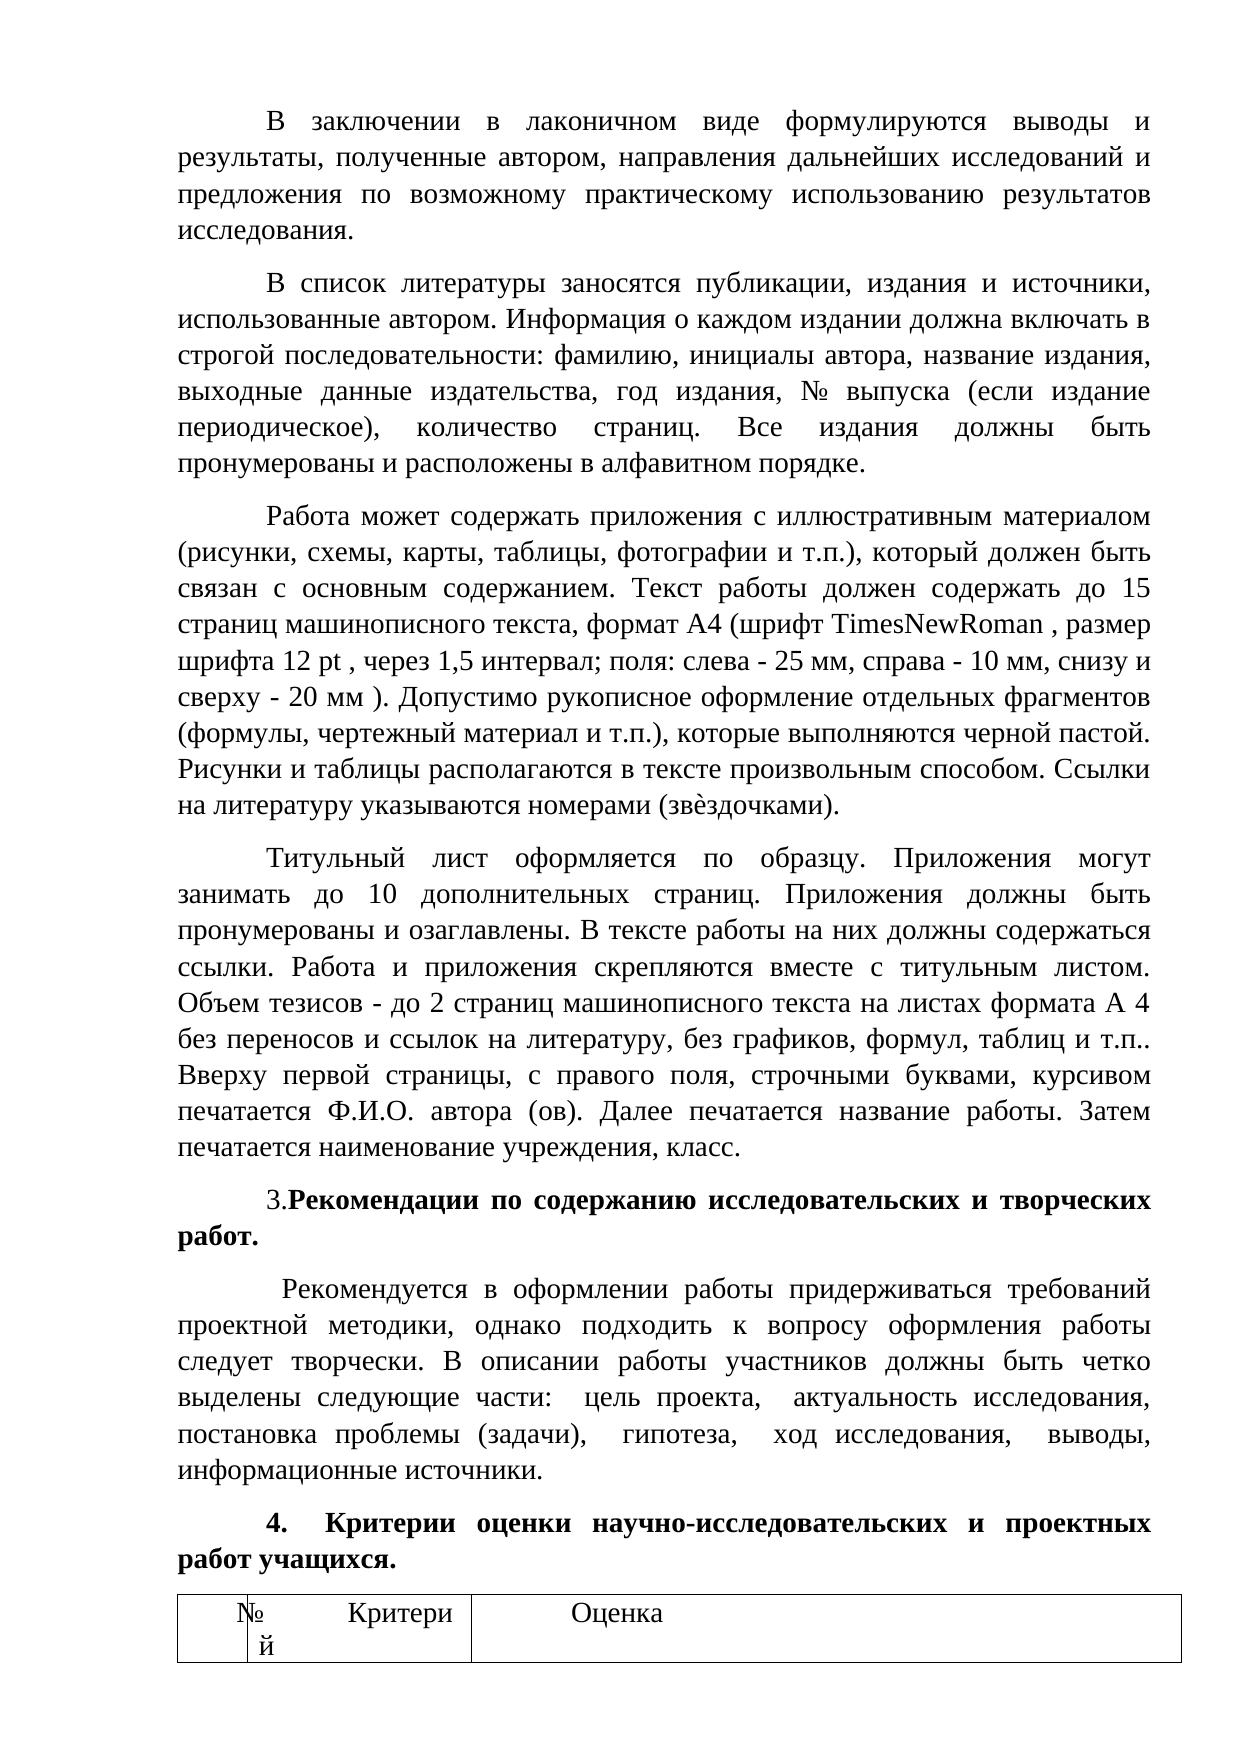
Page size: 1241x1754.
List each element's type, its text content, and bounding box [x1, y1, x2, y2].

table_header Критерий [248, 1595, 471, 1662]
text Рекомендуется в оформлении работы придерживаться требований проектной методики, однако подходить к вопросу оформления работы следует творчески. В описании работы участников должны быть четко выделены следующие части: цель проекта, актуальность исследования, постановка проблемы (задачи), гипотеза, ход исследования, выводы, информационные источники. [177, 1271, 1152, 1485]
text Работа может содержать приложения с иллюстративным материалом (рисунки, схемы, карты, таблицы, фотографии и т.п.), который должен быть связан с основным содержанием. Текст работы должен содержать до 15 страниц машинописного текста, формат А4 (шрифт TimesNewRoman , размер шрифта 12 pt , через 1,5 интервал; поля: слева - 25 мм, справа - 10 мм, снизу и сверху - 20 мм ). Допустимо рукописное оформление отдельных фрагментов (формулы, чертежный материал и т.п.), которые выполняются черной пастой. Рисунки и таблицы располагаются в тексте произвольным способом. Ссылки на литературу указываются номерами (звѐздочками). [177, 498, 1152, 821]
table_header № [178, 1595, 247, 1662]
text В заключении в лаконичном виде формулируются выводы и результаты, полученные автором, направления дальнейших исследований и предложения по возможному практическому использованию результатов исследования. [177, 103, 1152, 245]
text В список литературы заносятся публикации, издания и источники, использованные автором. Информация о каждом издании должна включать в строгой последовательности: фамилию, инициалы автора, название издания, выходные данные издательства, год издания, № выпуска (если издание периодическое), количество страниц. Все издания должны быть пронумерованы и расположены в алфавитном порядке. [177, 265, 1152, 479]
list Критерии оценки научно-исследовательских и проектных работ учащихся. [177, 1505, 1152, 1574]
text Титульный лист оформляется по образцу. Приложения могут занимать до 10 дополнительных страниц. Приложения должны быть пронумерованы и озаглавлены. В тексте работы на них должны содержаться ссылки. Работа и приложения скрепляются вместе с титульным листом. Объем тезисов - до 2 страниц машинописного текста на листах формата А 4 без переносов и ссылок на литературу, без графиков, формул, таблиц и т.п.. Вверху первой страницы, с правого поля, строчными буквами, курсивом печатается Ф.И.О. автора (ов). Далее печатается название работы. Затем печатается наименование учреждения, класс. [177, 840, 1152, 1163]
table_header Оценка [472, 1595, 1181, 1662]
text 3.Рекомендации по содержанию исследовательских и творческих работ. [177, 1182, 1152, 1252]
